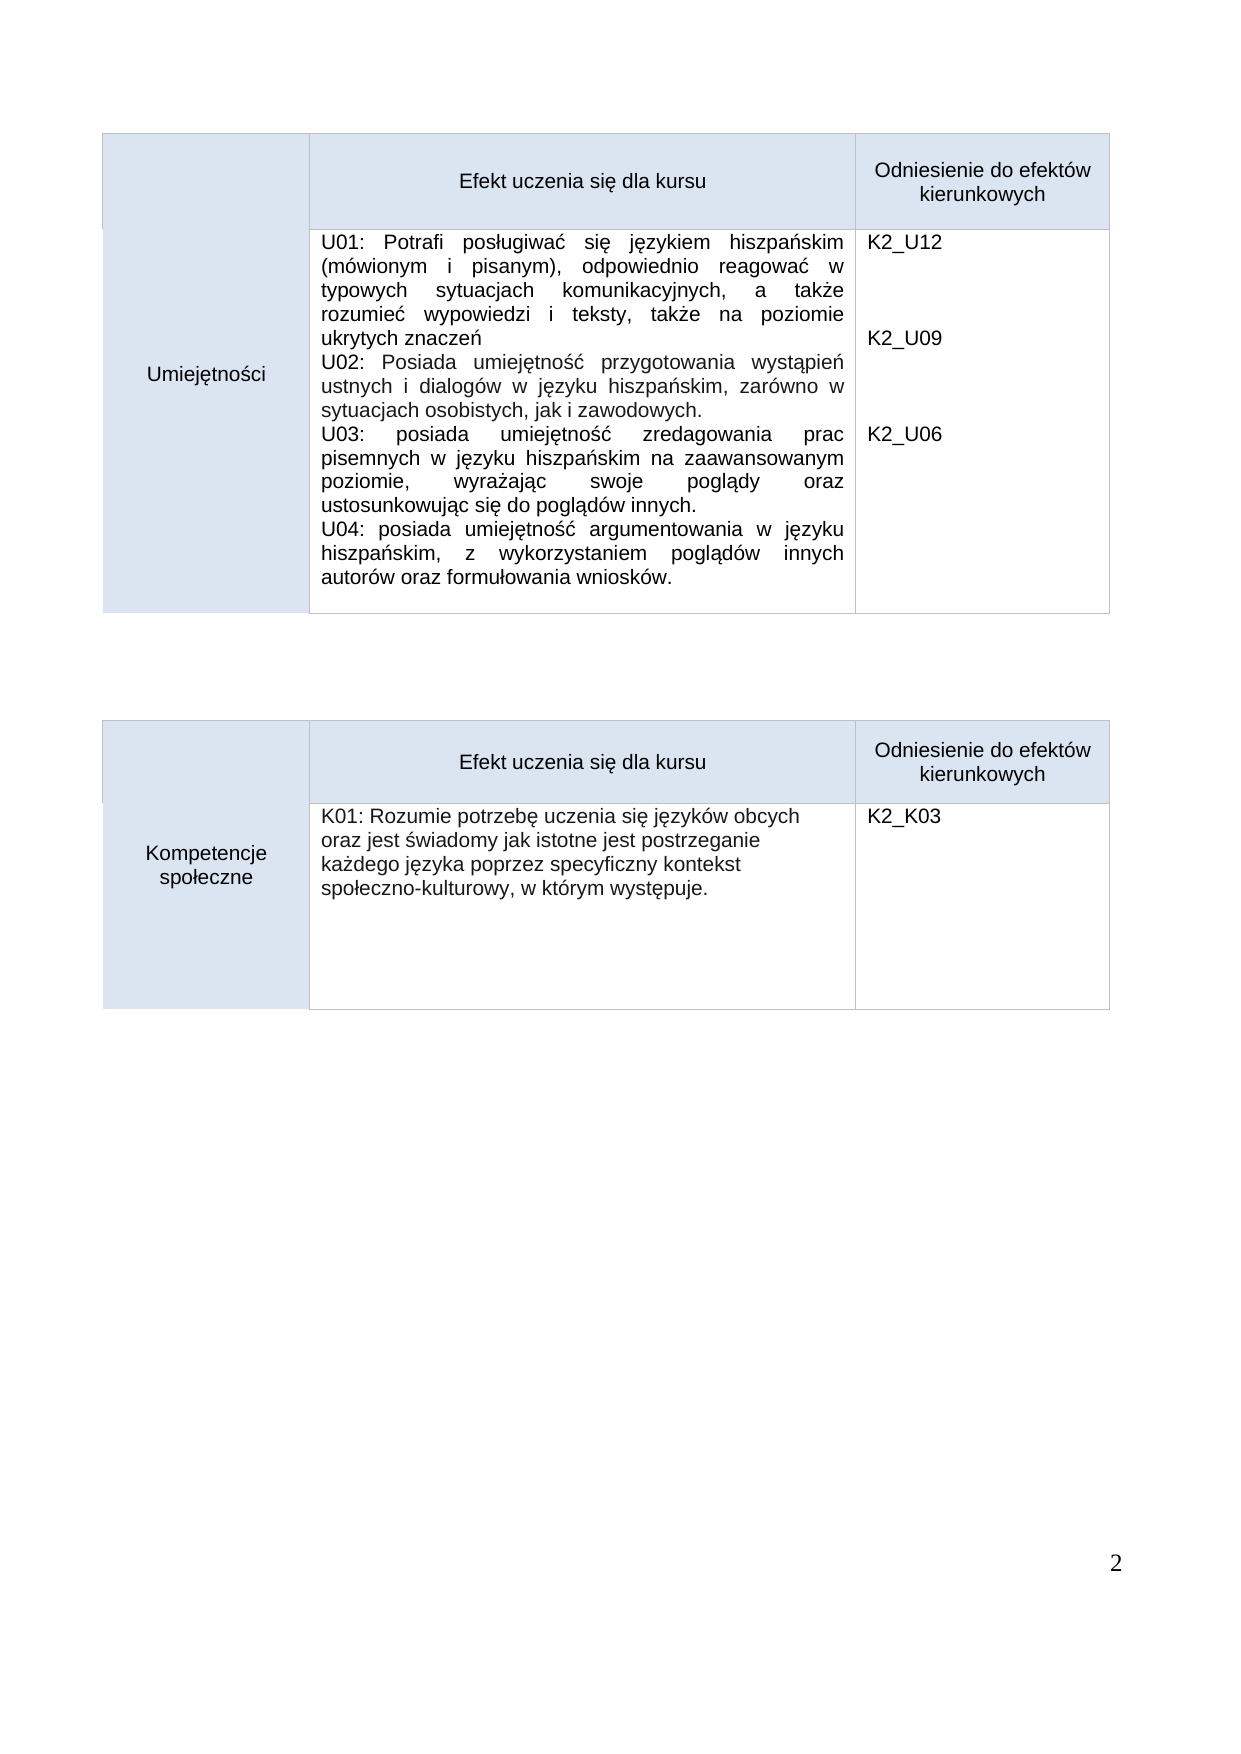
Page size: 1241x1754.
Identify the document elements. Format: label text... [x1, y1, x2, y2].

table_cell K2_K03 [856, 804, 1109, 1009]
table_header Efekt uczenia się dla kursu [310, 134, 855, 229]
table_cell U01: Potrafi posługiwać się językiem hiszpańskim (mówionym i pisanym), odpowiednio reagować w typowych sytuacjach komunikacyjnych, a także rozumieć wypowiedzi i teksty, także na poziomie ukrytych znaczeń U02: Posiada umiejętność przygotowania wystąpień ustnych i dialogów w języku hiszpańskim, zarówno w sytuacjach osobistych, jak i zawodowych. U03: posiada umiejętność zredagowania prac pisemnych w języku hiszpańskim na zaawansowanym poziomie, wyrażając swoje poglądy oraz ustosunkowując się do poglądów innych. U04: posiada umiejętność argumentowania w języku hiszpańskim, z wykorzystaniem poglądów innych autorów oraz formułowania wniosków. [310, 230, 855, 613]
table_header Odniesienie do efektów kierunkowych [856, 721, 1109, 803]
table_cell K01: Rozumie potrzebę uczenia się języków obcych oraz jest świadomy jak istotne jest postrzeganie każdego języka poprzez specyficzny kontekst społeczno-kulturowy, w którym występuje. [310, 804, 855, 1009]
table_header Kompetencje społeczne [103, 721, 309, 1009]
table_header Umiejętności [103, 134, 309, 613]
table_header Odniesienie do efektów kierunkowych [856, 134, 1109, 229]
table_cell K2_U12 K2_U09 K2_U06 [856, 230, 1109, 613]
table_header Efekt uczenia się dla kursu [310, 721, 855, 803]
